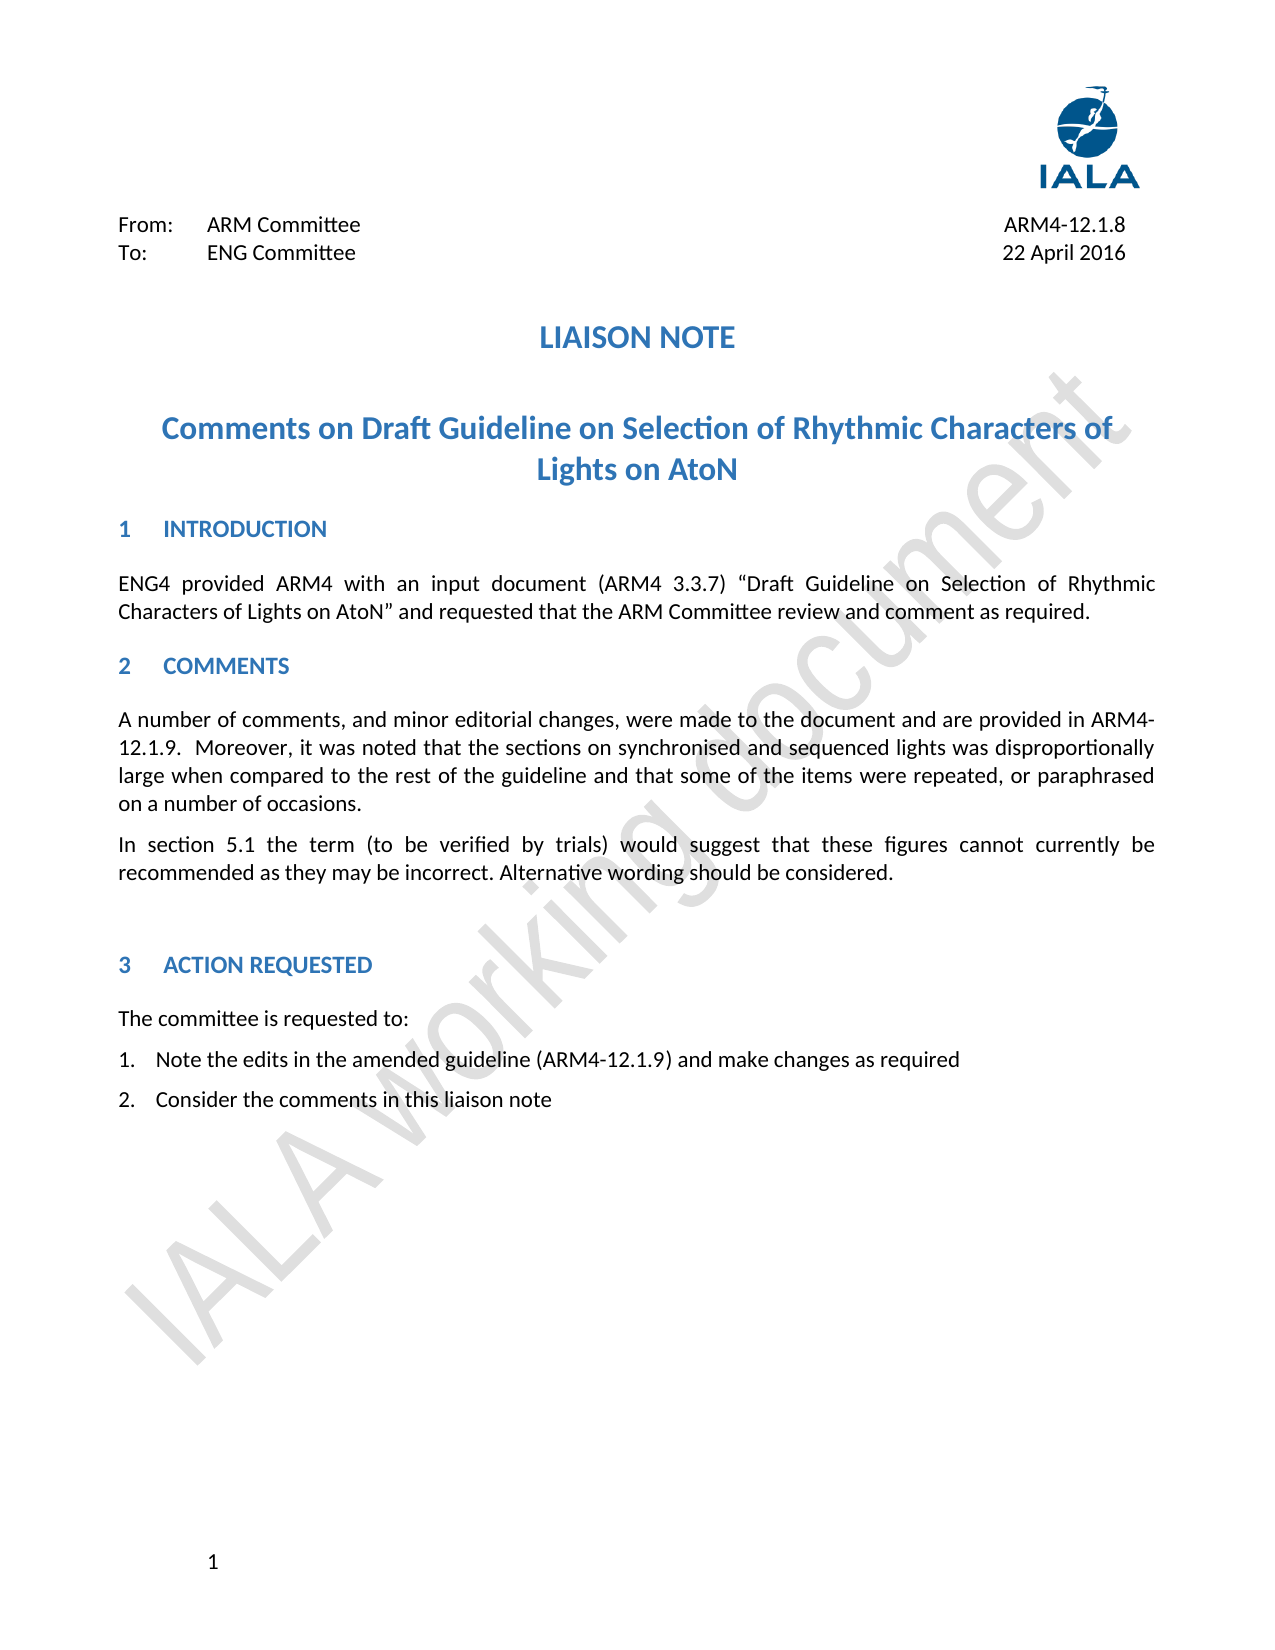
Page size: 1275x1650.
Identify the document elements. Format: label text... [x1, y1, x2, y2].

title LIAISON NOTE [118, 316, 1157, 357]
subtitle COMMENTS [118, 650, 1157, 681]
table_header From: ARM Committee [107, 210, 568, 238]
title Comments on Draft Guideline on Selection of Rhythmic Characters of Lights on AtoN [118, 407, 1157, 488]
subtitle INTRODUCTION [118, 513, 1157, 544]
list In section 5.1 the term (to be verified by trials) would suggest that these figures cannot currently be recommended as they may be incorrect. Alternative wording should be considered. [118, 830, 1157, 886]
text The committee is requested to: [118, 1004, 1157, 1033]
picture [1017, 75, 1157, 211]
list Note the edits in the amended guideline (ARM4-12.1.9) and make changes as required [118, 1045, 1157, 1073]
table_cell 22 April 2016 [568, 238, 1137, 266]
list Consider the comments in this liaison note [118, 1086, 1157, 1114]
text ENG4 provided ARM4 with an input document (ARM4 3.3.7) “Draft Guideline on Selection of Rhythmic Characters of Lights on AtoN” and requested that the ARM Committee review and comment as required. [118, 569, 1157, 625]
table_header ARM4-12.1.8 [568, 210, 1137, 238]
subtitle ACTION REQUESTED [118, 949, 1157, 979]
list A number of comments, and minor editorial changes, were made to the document and are provided in ARM4-12.1.9. Moreover, it was noted that the sections on synchronised and sequenced lights was disproportionally large when compared to the rest of the guideline and that some of the items were repeated, or paraphrased on a number of occasions. [118, 706, 1157, 818]
table_cell To: ENG Committee [107, 238, 568, 266]
